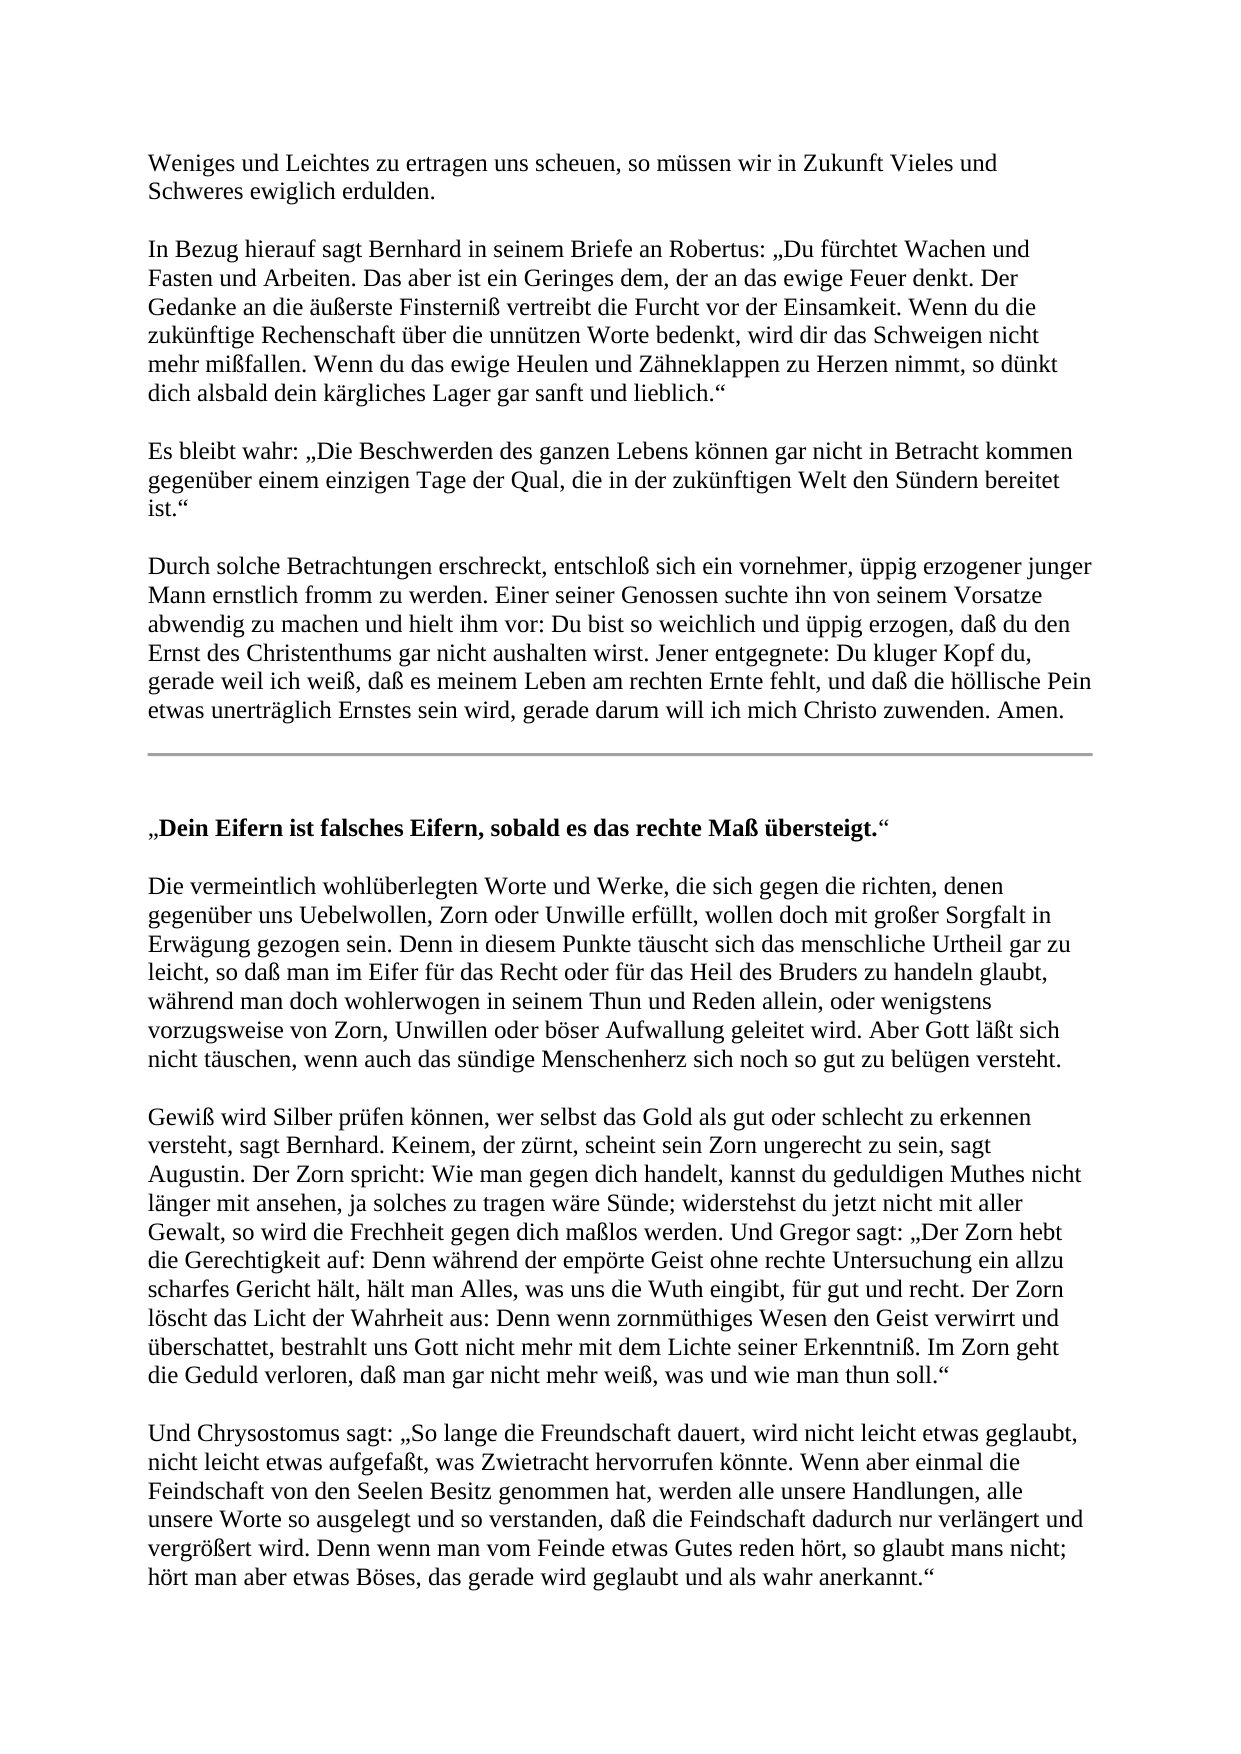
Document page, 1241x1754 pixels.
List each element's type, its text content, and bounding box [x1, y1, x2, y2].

text „Dein Eifern ist falsches Eifern, sobald es das rechte Maß übersteigt.“ [148, 813, 1093, 842]
text Durch solche Betrachtungen erschreckt, entschloß sich ein vornehmer, üppig erzogener junger Mann ernstlich fromm zu werden. Einer seiner Genossen suchte ihn von seinem Vorsatze abwendig zu machen und hielt ihm vor: Du bist so weichlich und üppig erzogen, daß du den Ernst des Christenthums gar nicht aushalten wirst. Jener entgegnete: Du kluger Kopf du, gerade weil ich weiß, daß es meinem Leben am rechten Ernte fehlt, und daß die höllische Pein etwas unerträglich Ernstes sein wird, gerade darum will ich mich Christo zuwenden. Amen. [148, 551, 1093, 724]
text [148, 148, 1093, 205]
text Und Chrysostomus sagt: „So lange die Freundschaft dauert, wird nicht leicht etwas geglaubt, nicht leicht etwas aufgefaßt, was Zwietracht hervorrufen könnte. Wenn aber einmal die Feindschaft von den Seelen Besitz genommen hat, werden alle unsere Handlungen, alle unsere Worte so ausgelegt und so verstanden, daß die Feindschaft dadurch nur verlängert und vergrößert wird. Denn wenn man vom Feinde etwas Gutes reden hört, so glaubt mans nicht; hört man aber etwas Böses, das gerade wird geglaubt und als wahr anerkannt.“ [148, 1418, 1093, 1591]
text Die vermeintlich wohlüberlegten Worte und Werke, die sich gegen die richten, denen gegenüber uns Uebelwollen, Zorn oder Unwille erfüllt, wollen doch mit großer Sorgfalt in Erwägung gezogen sein. Denn in diesem Punkte täuscht sich das menschliche Urtheil gar zu leicht, so daß man im Eifer für das Recht oder für das Heil des Bruders zu handeln glaubt, während man doch wohlerwogen in seinem Thun und Reden allein, oder wenigstens vorzugsweise von Zorn, Unwillen oder böser Aufwallung geleitet wird. Aber Gott läßt sich nicht täuschen, wenn auch das sündige Menschenherz sich noch so gut zu belügen versteht. [148, 871, 1093, 1072]
text Gewiß wird Silber prüfen können, wer selbst das Gold als gut oder schlecht zu erkennen versteht, sagt Bernhard. Keinem, der zürnt, scheint sein Zorn ungerecht zu sein, sagt Augustin. Der Zorn spricht: Wie man gegen dich handelt, kannst du geduldigen Muthes nicht länger mit ansehen, ja solches zu tragen wäre Sünde; widerstehst du jetzt nicht mit aller Gewalt, so wird die Frechheit gegen dich maßlos werden. Und Gregor sagt: „Der Zorn hebt die Gerechtigkeit auf: Denn während der empörte Geist ohne rechte Untersuchung ein allzu scharfes Gericht hält, hält man Alles, was uns die Wuth eingibt, für gut und recht. Der Zorn löscht das Licht der Wahrheit aus: Denn wenn zornmüthiges Wesen den Geist verwirrt und überschattet, bestrahlt uns Gott nicht mehr mit dem Lichte seiner Erkenntniß. Im Zorn geht die Geduld verloren, daß man gar nicht mehr weiß, was und wie man thun soll.“ [148, 1102, 1093, 1389]
text In Bezug hierauf sagt Bernhard in seinem Briefe an Robertus: „Du fürchtet Wachen und Fasten und Arbeiten. Das aber ist ein Geringes dem, der an das ewige Feuer denkt. Der Gedanke an die äußerste Finsterniß vertreibt die Furcht vor der Einsamkeit. Wenn du die zukünftige Rechenschaft über die unnützen Worte bedenkt, wird dir das Schweigen nicht mehr mißfallen. Wenn du das ewige Heulen und Zähneklappen zu Herzen nimmt, so dünkt dich alsbald dein kärgliches Lager gar sanft und lieblich.“ [148, 234, 1093, 407]
text Es bleibt wahr: „Die Beschwerden des ganzen Lebens können gar nicht in Betracht kommen gegenüber einem einzigen Tage der Qual, die in der zukünftigen Welt den Sündern bereitet ist.“ [148, 436, 1093, 522]
